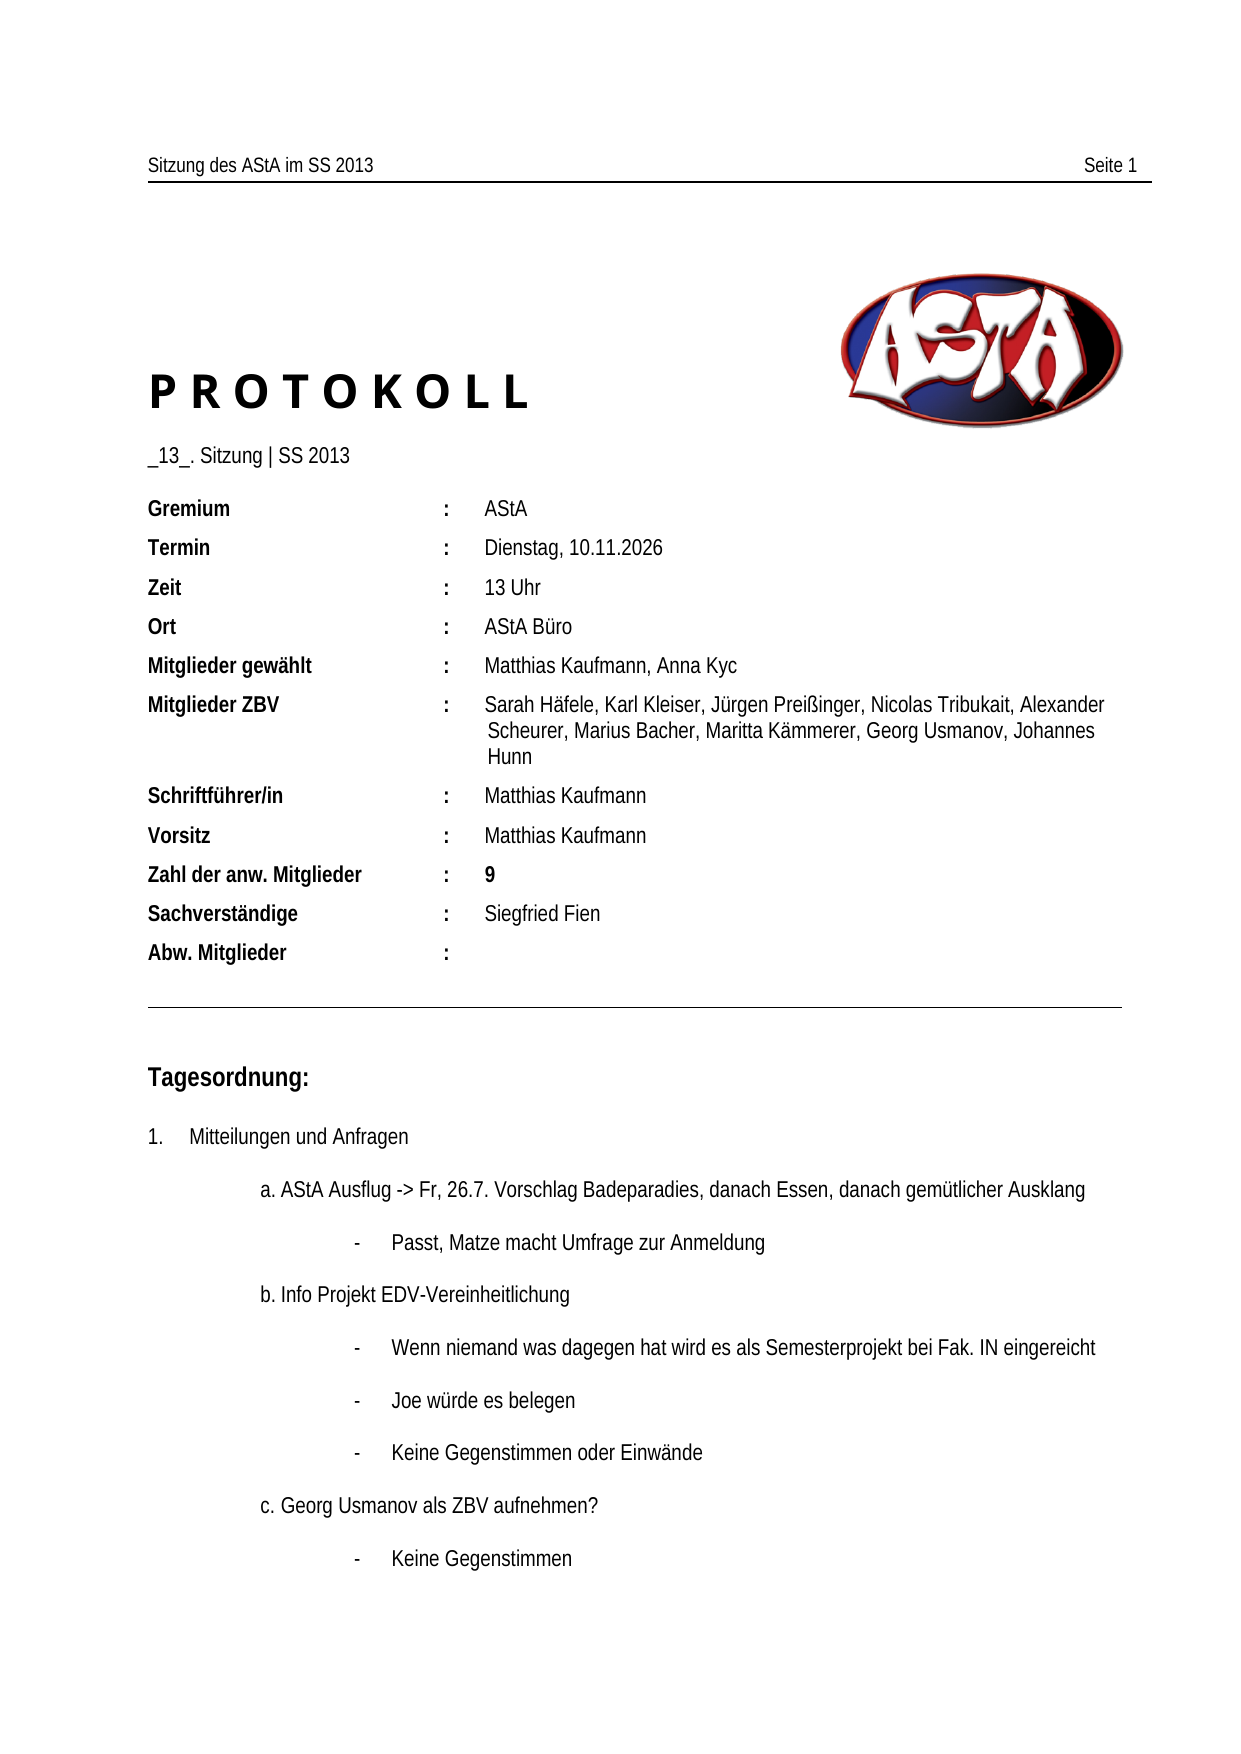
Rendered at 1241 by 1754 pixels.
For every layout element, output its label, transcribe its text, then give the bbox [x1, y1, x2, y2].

text Tagesordnung: [148, 1061, 1122, 1092]
text _13_. Sitzung | SS 2013 [148, 442, 1122, 468]
text Ort : AStA Büro [148, 613, 1122, 639]
list Joe würde es belegen [354, 1387, 1122, 1413]
picture [833, 259, 1134, 450]
text Sachverständige : Siegfried Fien [148, 900, 1122, 926]
list Keine Gegenstimmen oder Einwände [354, 1439, 1122, 1466]
list Georg Usmanov als ZBV aufnehmen? [260, 1492, 1122, 1518]
list Info Projekt EDV-Vereinheitlichung [260, 1281, 1122, 1308]
text Gremium : AStA [148, 494, 1122, 521]
text Abw. Mitglieder : [148, 939, 1122, 965]
text Termin : Dienstag, 01.07.2013 [148, 534, 1122, 560]
list Wenn niemand was dagegen hat wird es als Semesterprojekt bei Fak. IN eingereicht [354, 1334, 1122, 1360]
text Schriftführer/in : Matthias Kaufmann [148, 782, 1122, 808]
text Zahl der anw. Mitglieder : 9 [148, 861, 1122, 887]
text P R O T O K O L L [148, 359, 833, 423]
list Keine Gegenstimmen [354, 1545, 1122, 1571]
text Mitglieder gewählt : Matthias Kaufmann, Anna Kyc [148, 652, 1122, 678]
text Vorsitz : Matthias Kaufmann [148, 822, 1122, 848]
list AStA Ausflug -> Fr, 26.7. Vorschlag Badeparadies, danach Essen, danach gemütlicher Ausklang [260, 1176, 1122, 1202]
list Passt, Matze macht Umfrage zur Anmeldung [354, 1228, 1122, 1255]
list Mitteilungen und Anfragen [148, 1123, 1122, 1149]
text Zeit : 13 Uhr [148, 573, 1122, 600]
text Mitglieder ZBV : Sarah Häfele, Karl Kleiser, Jürgen Preißinger, Nicolas Tribukait, Alexander Scheurer, Marius Bacher, Maritta Kämmerer, Georg Usmanov, Johannes Hunn [148, 691, 1122, 770]
